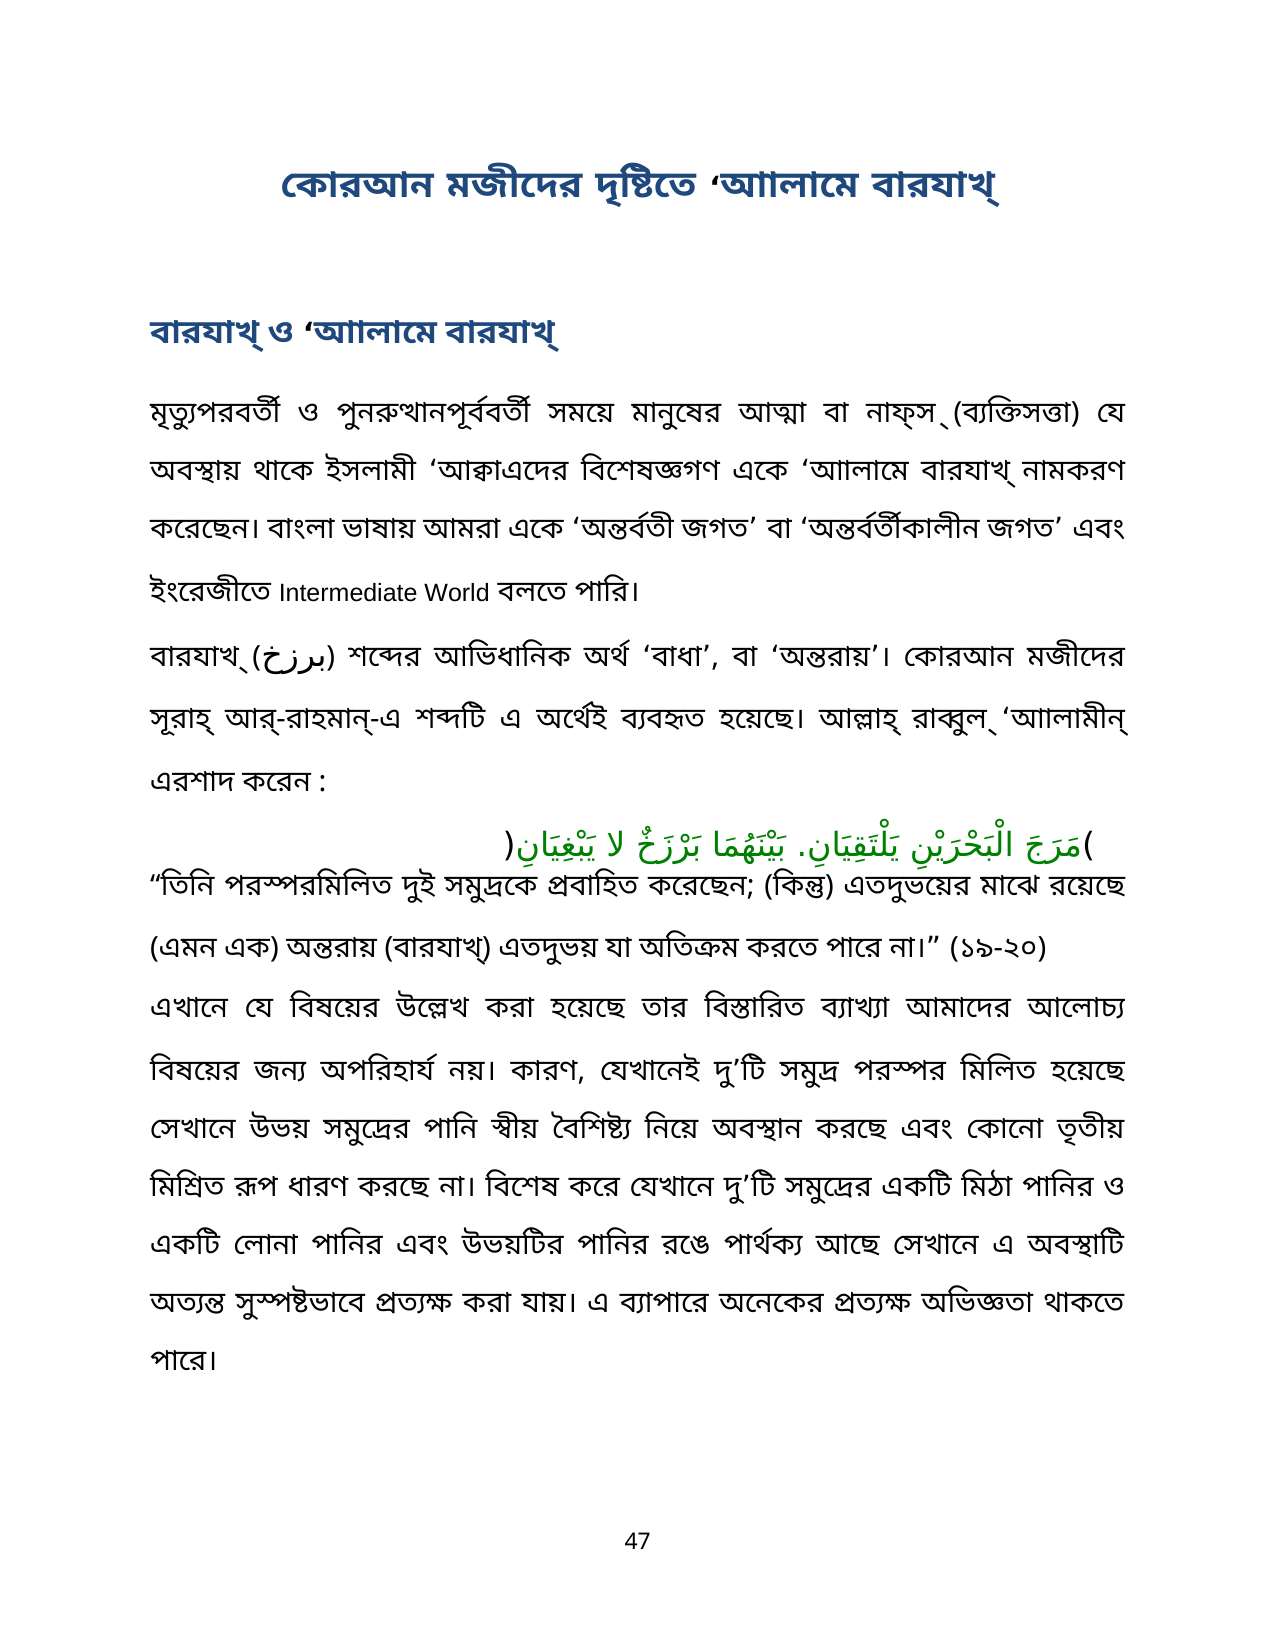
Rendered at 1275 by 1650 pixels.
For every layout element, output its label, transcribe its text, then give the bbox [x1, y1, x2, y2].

text মৃত্যুপরবর্তী ও পুনরুত্থানপূর্ববর্তী সময়ে মানুষের আত্মা বা নাফ্স্ (ব্যক্তিসত্তা) যে অবস্থায় থাকে ইসলামী ‘আক্বাএদের বিশেষজ্ঞগণ একে ‘আালামে বারযাখ্ নামকরণ করেছেন। বাংলা ভাষায় আমরা একে ‘অন্তর্বতী জগত’ বা ‘অন্তর্বর্তীকালীন জগত’ এবং ইংরেজীতে Intermediate World বলতে পারি। [150, 391, 1125, 613]
subtitle বারযাখ্ ও ‘আালামে বারযাখ্ [150, 312, 1125, 357]
text বারযাখ্ (برزخ) শব্দের আভিধানিক অর্থ ‘বাধা’, বা ‘অন্তরায়’। কোরআন মজীদের সূরাহ্ আর্-রাহমান্-এ শব্দটি এ অর্থেই ব্যবহৃত হয়েছে। আল্লাহ্ রাব্বুল্ ‘আালামীন্ এরশাদ করেন : [150, 635, 1125, 803]
subtitle কোরআন মজীদের দৃষ্টিতে ‘আালামে বারযাখ্ [150, 162, 1125, 206]
text “তিনি পরস্পরমিলিত দুই সমুদ্রকে প্রবাহিত করেছেন; (কিন্তু) এতদুভয়ের মাঝে রয়েছে (এমন এক) অন্তরায় (বারযাখ্) এতদুভয় যা অতিক্রম করতে পারে না।” (১৯-২০) [150, 864, 1125, 970]
text )مَرَجَ الْبَحْرَيْنِ يَلْتَقِيَانِ. بَيْنَهُمَا بَرْزَخٌ لا يَبْغِيَانِ( [150, 825, 1125, 864]
text এখানে যে বিষয়ের উল্লেখ করা হয়েছে তার বিস্তারিত ব্যাখ্যা আমাদের আলোচ্য বিষয়ের জন্য অপরিহার্য নয়। কারণ, যেখানেই দু’টি সমুদ্র পরস্পর মিলিত হয়েছে সেখানে উভয় সমুদ্রের পানি স্বীয় বৈশিষ্ট্য নিয়ে অবস্থান করছে এবং কোনো তৃতীয় মিশ্রিত রূপ ধারণ করছে না। বিশেষ করে যেখানে দু’টি সমুদ্রের একটি মিঠা পানির ও একটি লোনা পানির এবং উভয়টির পানির রঙে পার্থক্য আছে সেখানে এ অবস্থাটি অত্যন্ত সুস্পষ্টভাবে প্রত্যক্ষ করা যায়। এ ব্যাপারে অনেকের প্রত্যক্ষ অভিজ্ঞতা থাকতে পারে। [150, 991, 1125, 1382]
